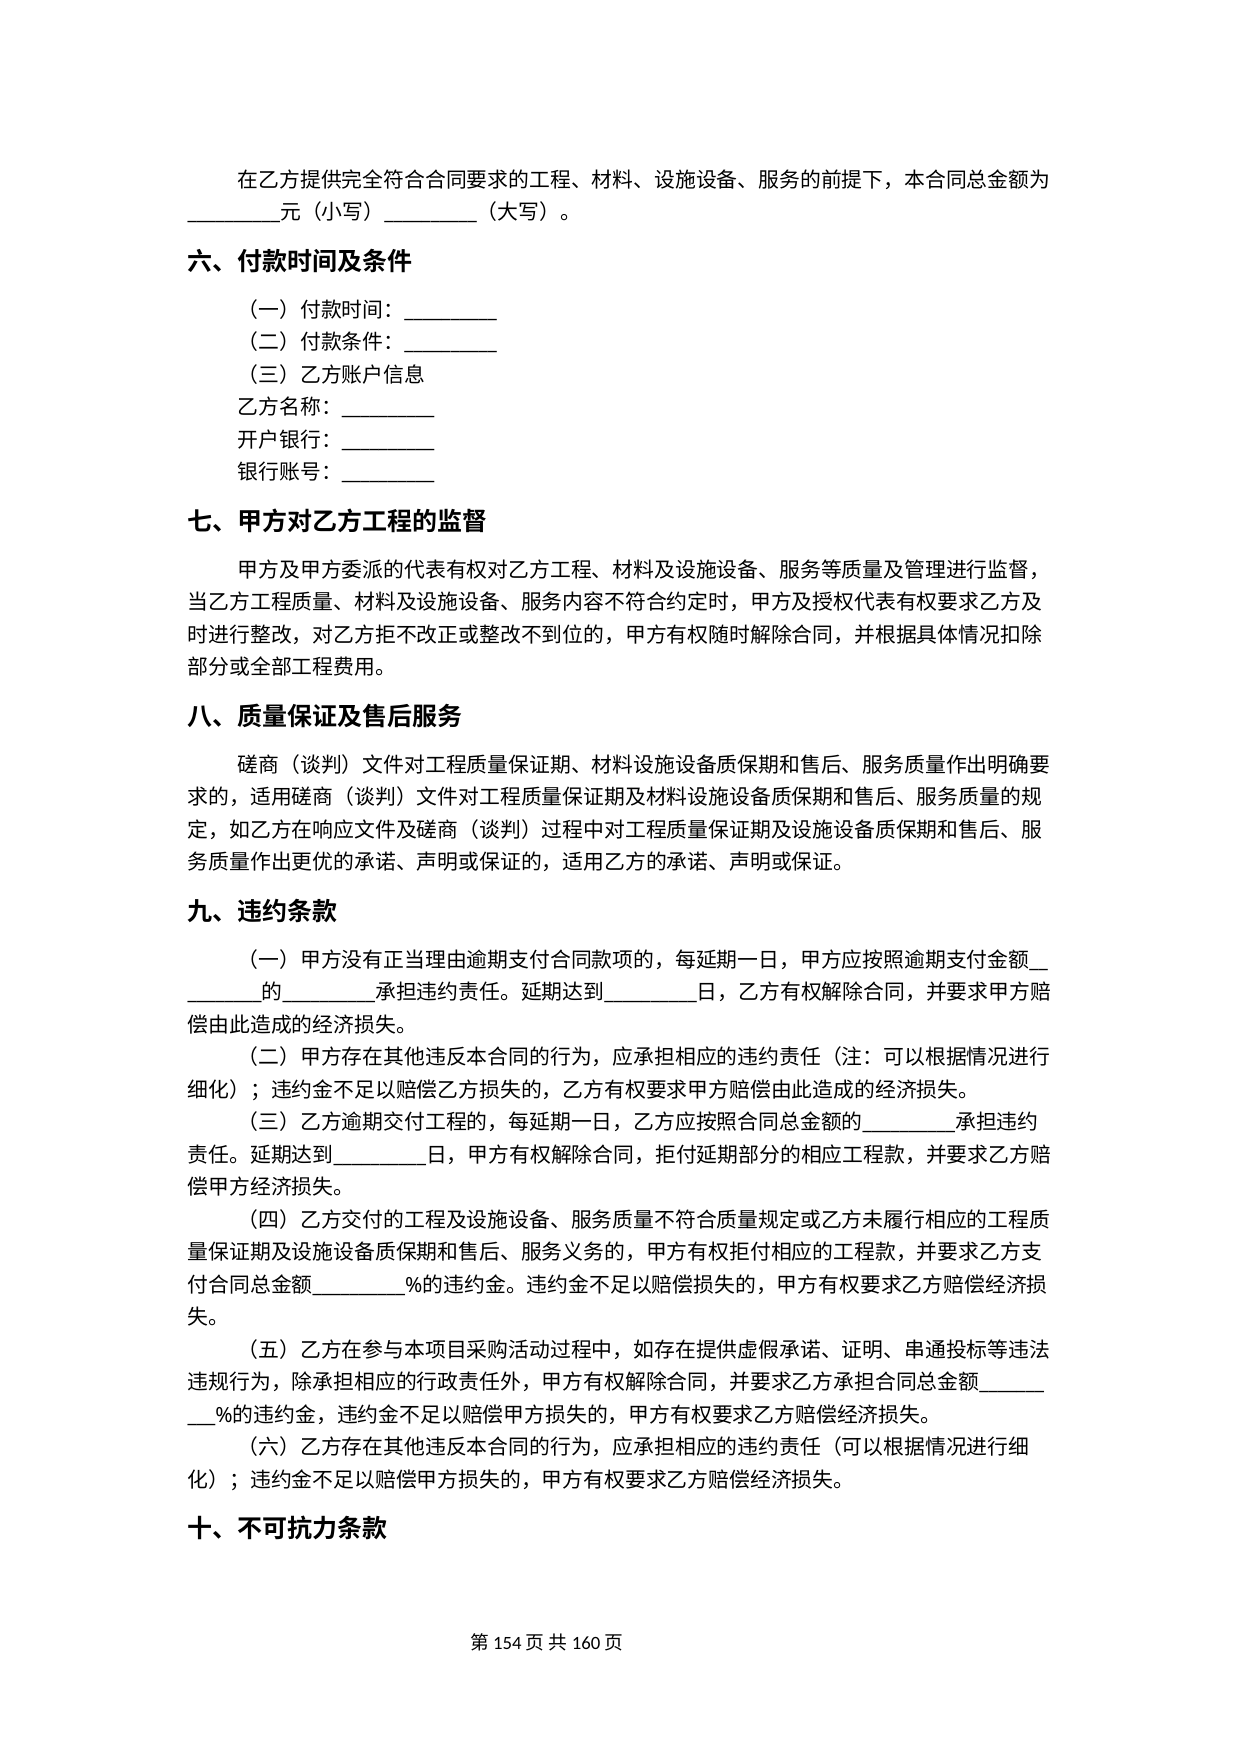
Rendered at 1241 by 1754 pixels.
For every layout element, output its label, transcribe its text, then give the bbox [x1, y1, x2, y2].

text （三）乙方账户信息 [187, 357, 1053, 389]
text 八、质量保证及售后服务 [187, 682, 1053, 747]
text 七、甲方对乙方工程的监督 [187, 487, 1053, 552]
text 九、违约条款 [187, 877, 1053, 942]
text （五）乙方在参与本项目采购活动过程中，如存在提供虚假承诺、证明、串通投标等违法违规行为，除承担相应的行政责任外，甲方有权解除合同，并要求乙方承担合同总金额__________%的违约金，违约金不足以赔偿甲方损失的，甲方有权要求乙方赔偿经济损失。 [187, 1332, 1053, 1429]
text （六）乙方存在其他违反本合同的行为，应承担相应的违约责任（可以根据情况进行细化）；违约金不足以赔偿甲方损失的，甲方有权要求乙方赔偿经济损失。 [187, 1429, 1053, 1494]
text 甲方及甲方委派的代表有权对乙方工程、材料及设施设备、服务等质量及管理进行监督，当乙方工程质量、材料及设施设备、服务内容不符合约定时，甲方及授权代表有权要求乙方及时进行整改，对乙方拒不改正或整改不到位的，甲方有权随时解除合同，并根据具体情况扣除部分或全部工程费用。 [187, 552, 1053, 682]
text （一）甲方没有正当理由逾期支付合同款项的，每延期一日，甲方应按照逾期支付金额__________的__________承担违约责任。延期达到__________日，乙方有权解除合同，并要求甲方赔偿由此造成的经济损失。 [187, 942, 1053, 1039]
text （二）甲方存在其他违反本合同的行为，应承担相应的违约责任（注：可以根据情况进行细化）；违约金不足以赔偿乙方损失的，乙方有权要求甲方赔偿由此造成的经济损失。 [187, 1039, 1053, 1104]
text （三）乙方逾期交付工程的，每延期一日，乙方应按照合同总金额的__________承担违约责任。延期达到__________日，甲方有权解除合同，拒付延期部分的相应工程款，并要求乙方赔偿甲方经济损失。 [187, 1104, 1053, 1202]
text 六、付款时间及条件 [187, 227, 1053, 292]
text 十、不可抗力条款 [187, 1494, 1053, 1559]
text （四）乙方交付的工程及设施设备、服务质量不符合质量规定或乙方未履行相应的工程质量保证期及设施设备质保期和售后、服务义务的，甲方有权拒付相应的工程款，并要求乙方支付合同总金额__________%的违约金。违约金不足以赔偿损失的，甲方有权要求乙方赔偿经济损失。 [187, 1202, 1053, 1332]
text 在乙方提供完全符合合同要求的工程、材料、设施设备、服务的前提下，本合同总金额为__________元（小写）__________（大写）。 [187, 162, 1053, 227]
text 开户银行：__________ [187, 422, 1053, 454]
text 银行账号：__________ [187, 454, 1053, 487]
text （一）付款时间：__________ [187, 292, 1053, 324]
text 磋商（谈判）文件对工程质量保证期、材料设施设备质保期和售后、服务质量作出明确要求的，适用磋商（谈判）文件对工程质量保证期及材料设施设备质保期和售后、服务质量的规定，如乙方在响应文件及磋商（谈判）过程中对工程质量保证期及设施设备质保期和售后、服务质量作出更优的承诺、声明或保证的，适用乙方的承诺、声明或保证。 [187, 747, 1053, 877]
text （二）付款条件：__________ [187, 324, 1053, 357]
text 乙方名称：__________ [187, 389, 1053, 422]
